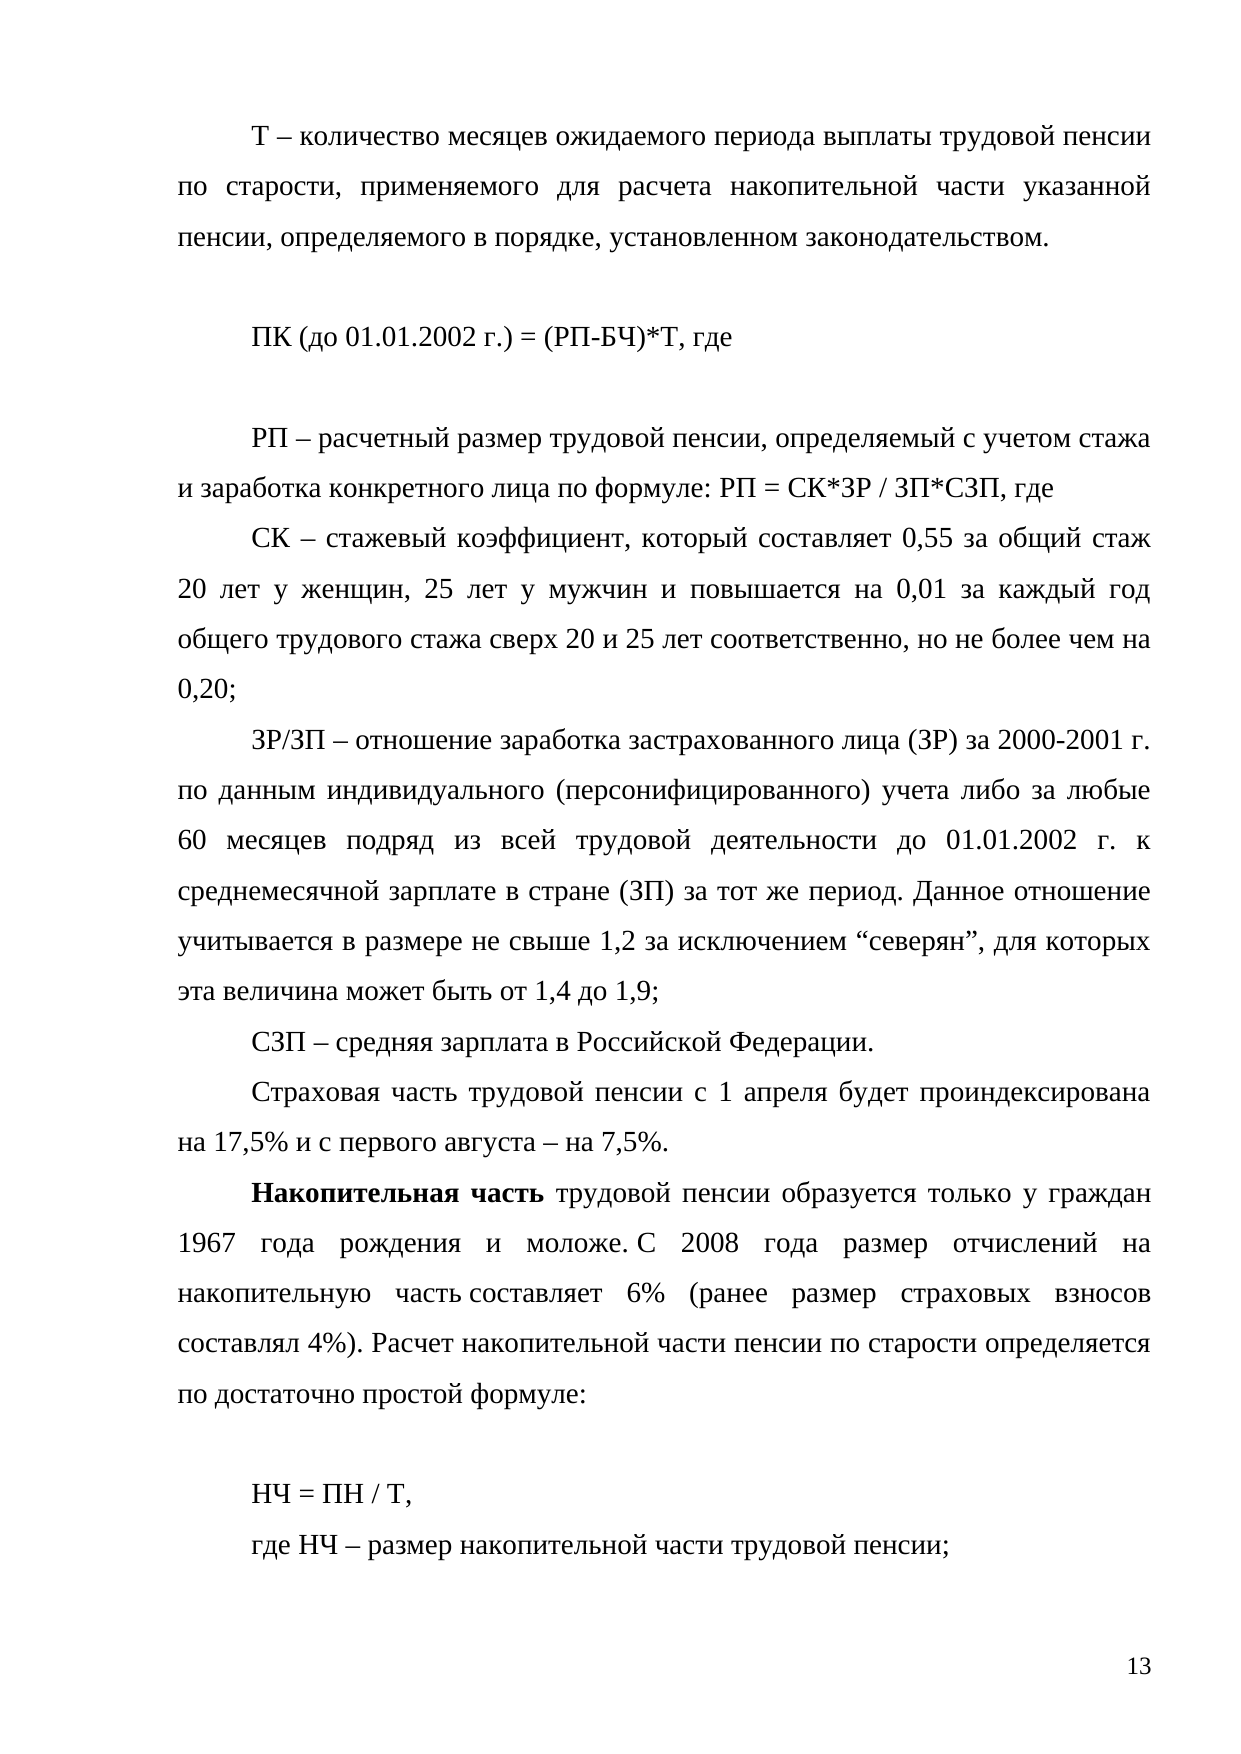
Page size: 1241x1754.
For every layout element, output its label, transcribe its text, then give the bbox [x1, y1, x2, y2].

text Накопительная часть трудовой пенсии образуется только у граждан 1967 года рождения и моложе. С 2008 года размер отчислений на накопительную часть составляет 6% (ранее размер страховых взносов составлял 4%). Расчет накопительной части пенсии по старости определяется по достаточно простой формуле: [177, 1175, 1152, 1409]
text ЗР/ЗП – отношение заработка застрахованного лица (ЗР) за 2000-. по данным индивидуального (персонифицированного) учета либо за любые 60 месяцев подряд из всей трудовой деятельности до 01.01.2002 г. к среднемесячной зарплате в стране (ЗП) за тот же период. Данное отношение учитывается в размере не свыше 1,2 за исключением “северян”, для которых эта величина может быть от 1,4 до 1,9; [177, 722, 1152, 1007]
text СК – стажевый коэффициент, который составляет 0,55 за общий стаж 20 лет у женщин, 25 лет у мужчин и повышается на 0,01 за каждый год общего трудового стажа сверх 20 и 25 лет соответственно, но не более чем на 0,20; [177, 521, 1152, 705]
text РП – расчетный размер трудовой пенсии, определяемый с учетом стажа и заработка конкретного лица по формуле: РП = СК*ЗР / ЗП*СЗП, где [177, 420, 1152, 504]
text НЧ = ПН / Т, [177, 1477, 1152, 1510]
text Т – количество месяцев ожидаемого периода выплаты трудовой пенсии по старости, применяемого для расчета накопительной части указанной пенсии, определяемого в порядке, установленном законодательством. [177, 118, 1152, 252]
text СЗП – средняя зарплата в Российской Федерации. [177, 1024, 1152, 1057]
text где НЧ – размер накопительной части трудовой пенсии; [177, 1527, 1152, 1560]
text Страховая часть трудовой пенсии с 1 апреля будет проиндексирована на 17,5% и с первого августа – на 7,5%. [177, 1074, 1152, 1158]
text ПК (до 01.01.2002 г.) = (РП-БЧ)*Т, где [177, 319, 1152, 353]
